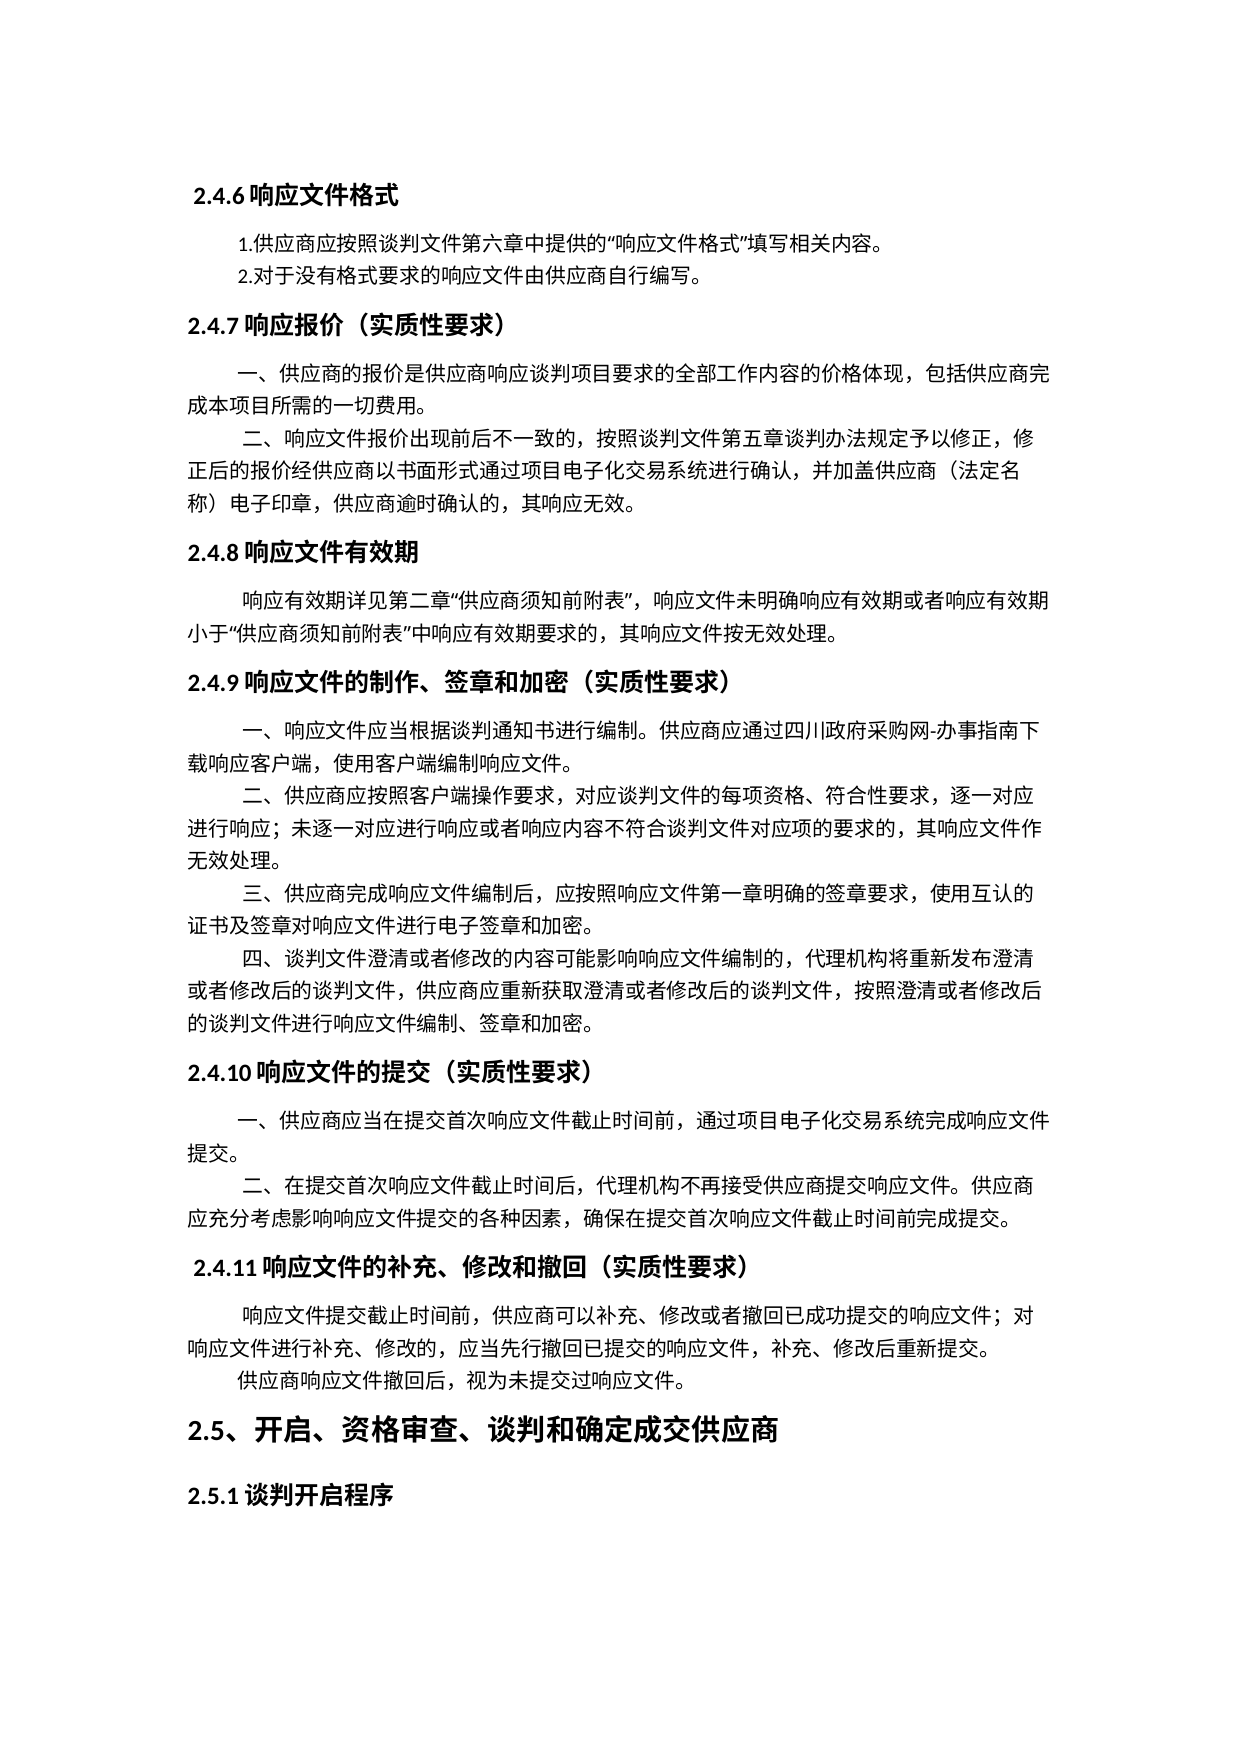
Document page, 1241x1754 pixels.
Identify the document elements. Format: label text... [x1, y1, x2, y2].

text 2.对于没有格式要求的响应文件由供应商自行编写。 [187, 259, 1053, 292]
text 2.4.11响应文件的补充、修改和撤回（实质性要求） [187, 1234, 1053, 1299]
text 2.4.7响应报价（实质性要求） [187, 292, 1053, 357]
text 2.5.1谈判开启程序 [187, 1462, 1053, 1527]
text 2.4.10响应文件的提交（实质性要求） [187, 1039, 1053, 1104]
text 2.4.6响应文件格式 [187, 162, 1053, 227]
text 三、供应商完成响应文件编制后，应按照响应文件第一章明确的签章要求，使用互认的证书及签章对响应文件进行电子签章和加密。 [187, 877, 1053, 942]
text 一、供应商应当在提交首次响应文件截止时间前，通过项目电子化交易系统完成响应文件提交。 [187, 1104, 1053, 1169]
text 二、在提交首次响应文件截止时间后，代理机构不再接受供应商提交响应文件。供应商应充分考虑影响响应文件提交的各种因素，确保在提交首次响应文件截止时间前完成提交。 [187, 1169, 1053, 1234]
text 四、谈判文件澄清或者修改的内容可能影响响应文件编制的，代理机构将重新发布澄清或者修改后的谈判文件，供应商应重新获取澄清或者修改后的谈判文件，按照澄清或者修改后的谈判文件进行响应文件编制、签章和加密。 [187, 942, 1053, 1039]
text 1.供应商应按照谈判文件第六章中提供的“响应文件格式”填写相关内容。 [187, 227, 1053, 259]
text 响应有效期详见第二章“供应商须知前附表”，响应文件未明确响应有效期或者响应有效期小于“供应商须知前附表”中响应有效期要求的，其响应文件按无效处理。 [187, 584, 1053, 649]
text 二、供应商应按照客户端操作要求，对应谈判文件的每项资格、符合性要求，逐一对应进行响应；未逐一对应进行响应或者响应内容不符合谈判文件对应项的要求的，其响应文件作无效处理。 [187, 779, 1053, 877]
text 一、供应商的报价是供应商响应谈判项目要求的全部工作内容的价格体现，包括供应商完成本项目所需的一切费用。 [187, 357, 1053, 422]
text 响应文件提交截止时间前，供应商可以补充、修改或者撤回已成功提交的响应文件；对响应文件进行补充、修改的，应当先行撤回已提交的响应文件，补充、修改后重新提交。 [187, 1299, 1053, 1364]
text 二、响应文件报价出现前后不一致的，按照谈判文件第五章谈判办法规定予以修正，修正后的报价经供应商以书面形式通过项目电子化交易系统进行确认，并加盖供应商（法定名称）电子印章，供应商逾时确认的，其响应无效。 [187, 422, 1053, 519]
text 一、响应文件应当根据谈判通知书进行编制。供应商应通过四川政府采购网-办事指南下载响应客户端，使用客户端编制响应文件。 [187, 714, 1053, 779]
text 供应商响应文件撤回后，视为未提交过响应文件。 [187, 1364, 1053, 1397]
text 2.4.9响应文件的制作、签章和加密（实质性要求） [187, 649, 1053, 714]
text 2.5、开启、资格审查、谈判和确定成交供应商 [187, 1397, 1053, 1462]
text 2.4.8响应文件有效期 [187, 519, 1053, 584]
